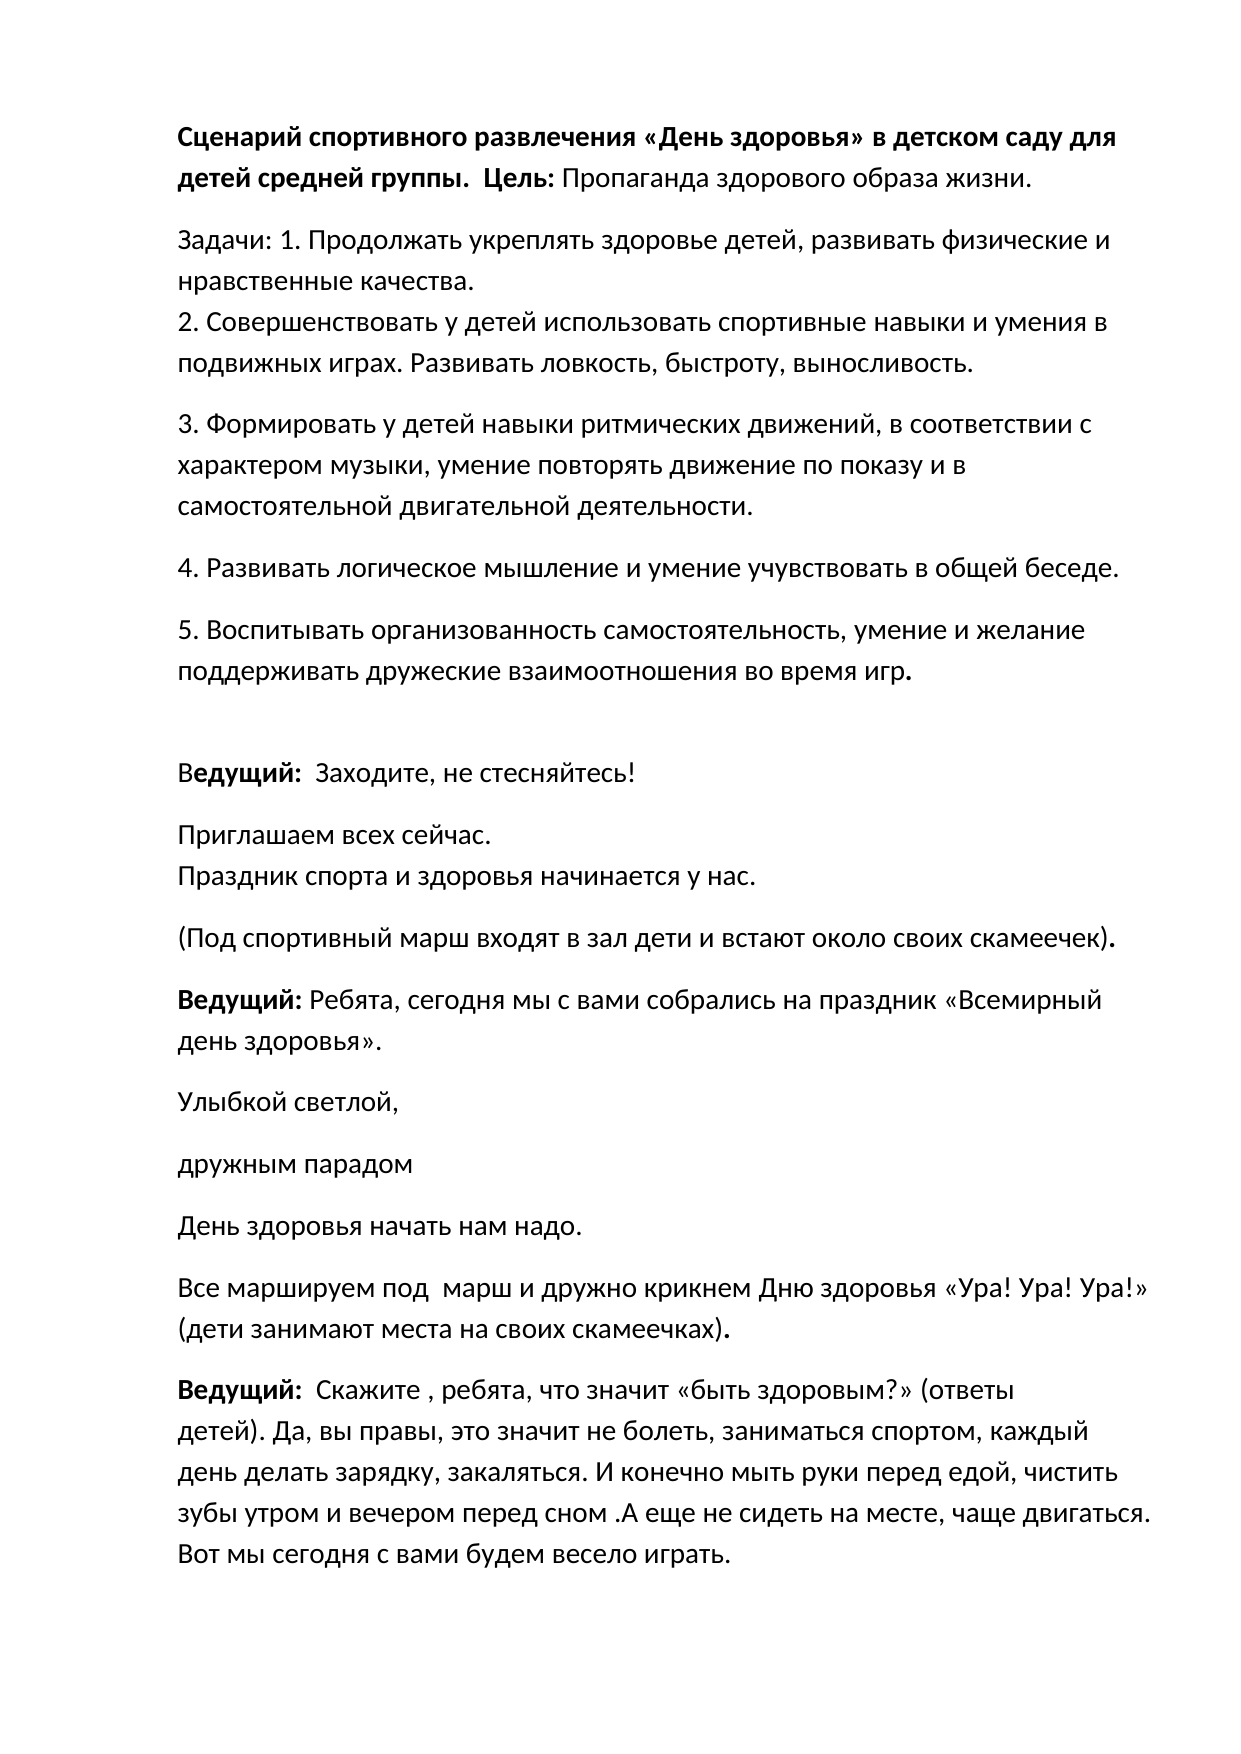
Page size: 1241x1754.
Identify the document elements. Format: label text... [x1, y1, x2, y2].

text Приглашаем всех сейчас. Праздник спорта и здоровья начинается у нас. [177, 816, 1152, 893]
text дружным парадом [177, 1145, 1152, 1181]
text (Под спортивный марш входят в зал дети и встают около своих скамеечек). [177, 919, 1152, 954]
text Ведущий: Скажите , ребята, что значит «быть здоровым?» (ответы детей). Да, вы правы, это значит не болеть, заниматься спортом, каждый день делать зарядку, закаляться. И конечно мыть руки перед едой, чистить зубы утром и вечером перед сном .А еще не сидеть на месте, чаще двигаться. Вот мы сегодня с вами будем весело играть. [177, 1371, 1152, 1571]
text Сценарий спортивного развлечения «День здоровья» в детском саду для детей средней группы. Цель: Пропаганда здорового образа жизни. [177, 118, 1152, 195]
text Задачи: 1. Продолжать укреплять здоровье детей, развивать физические и нравственные качества. 2. Совершенствовать у детей использовать спортивные навыки и умения в подвижных играх. Развивать ловкость, быстроту, выносливость. [177, 221, 1152, 379]
text 4. Развивать логическое мышление и умение учувствовать в общей беседе. [177, 549, 1152, 585]
text Улыбкой светлой, [177, 1083, 1152, 1119]
text Ведущий: Ребята, сегодня мы с вами собрались на праздник «Всемирный день здоровья». [177, 981, 1152, 1057]
text 3. Формировать у детей навыки ритмических движений, в соответствии с характером музыки, умение повторять движение по показу и в самостоятельной двигательной деятельности. [177, 405, 1152, 523]
text Ведущий: Заходите, не стесняйтесь! [177, 713, 1152, 790]
text 5. Воспитывать организованность самостоятельность, умение и желание поддерживать дружеские взаимоотношения во время игр. [177, 611, 1152, 687]
text Все маршируем под марш и дружно крикнем Дню здоровья «Ура! Ура! Ура!» (дети занимают места на своих скамеечках). [177, 1269, 1152, 1345]
text День здоровья начать нам надо. [177, 1207, 1152, 1243]
